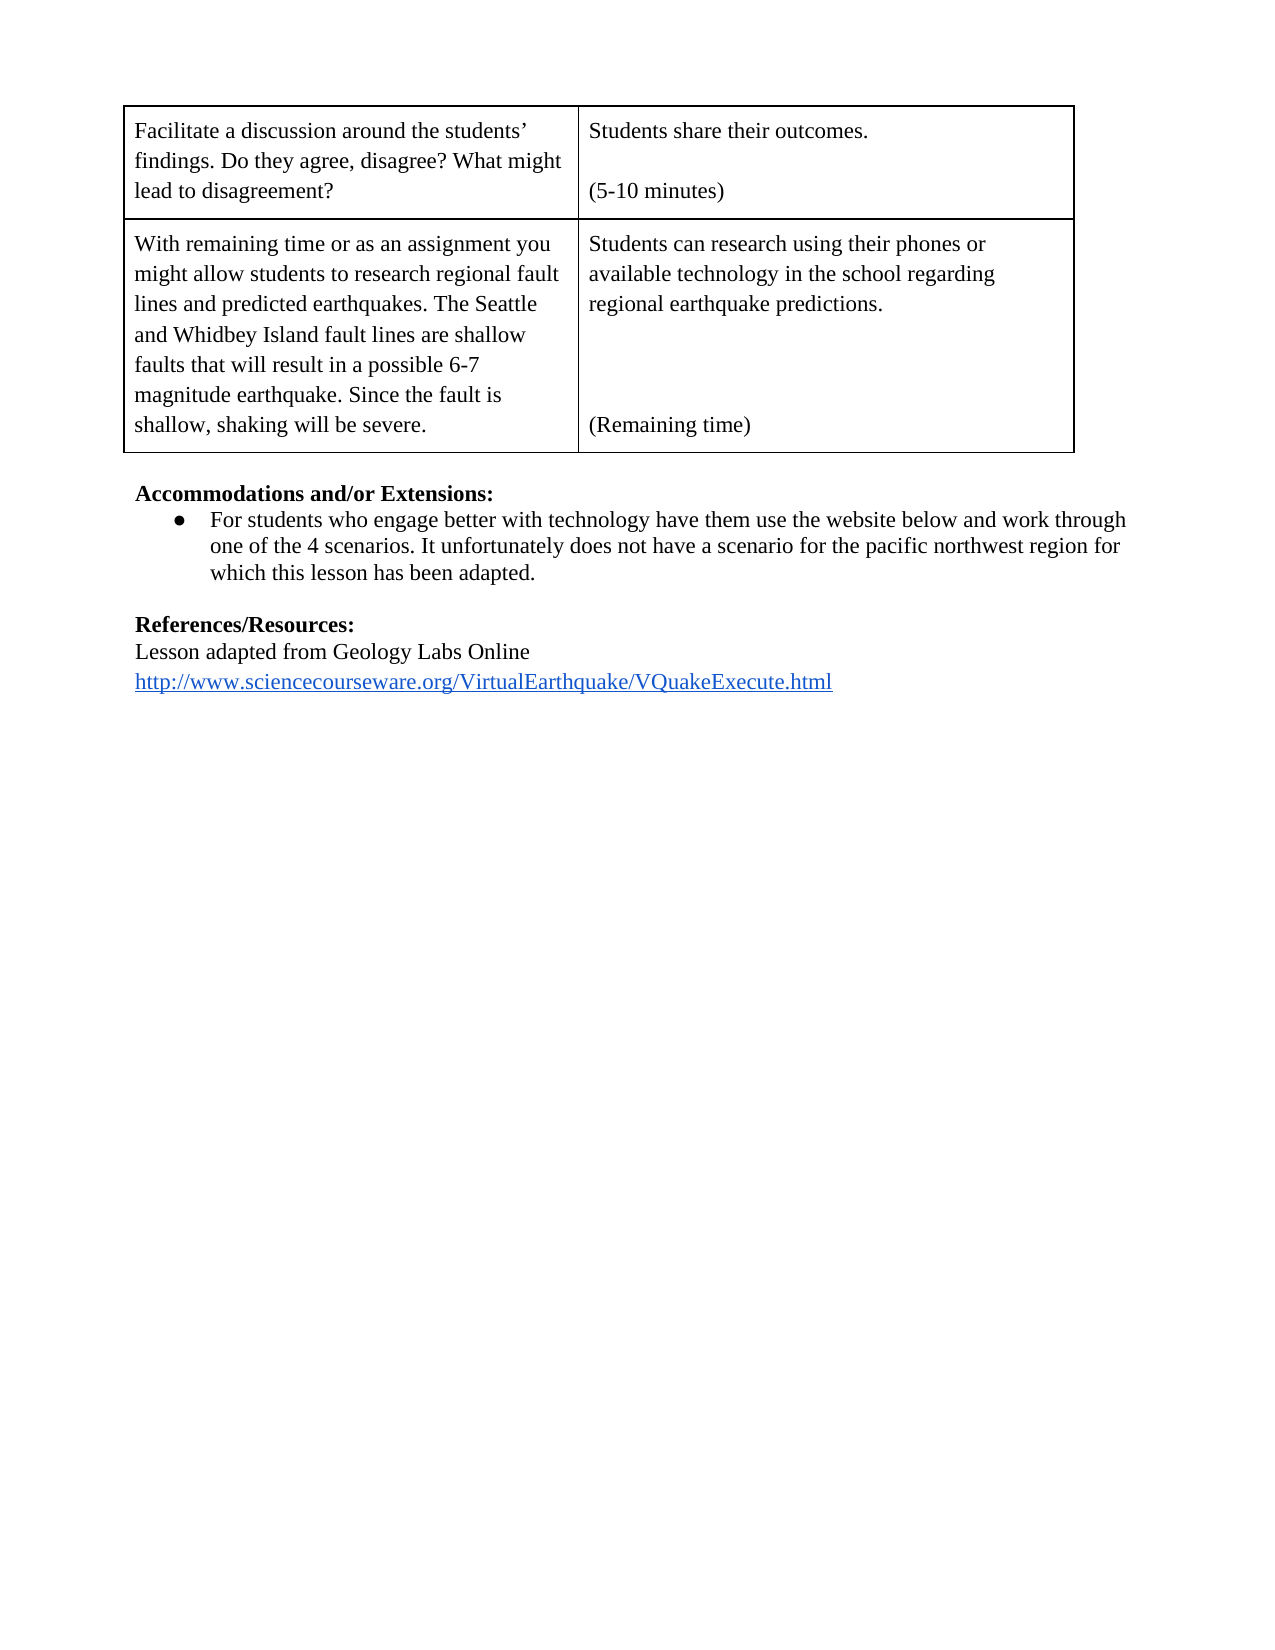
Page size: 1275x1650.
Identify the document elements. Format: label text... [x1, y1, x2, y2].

table_cell Students share their outcomes. (5-10 minutes) [579, 107, 1073, 218]
text Accommodations and/or Extensions: [135, 480, 1140, 506]
text Lesson adapted from Geology Labs Online http://www.sciencecourseware.org/VirtualEarthquake/VQuakeExecute.html [135, 638, 1140, 694]
text References/Resources: [135, 612, 1140, 638]
table_cell With remaining time or as an assignment you might allow students to research regional fault lines and predicted earthquakes. The Seattle and Whidbey Island fault lines are shallow faults that will result in a possible 6-7 magnitude earthquake. Since the fault is shallow, shaking will be severe. [125, 220, 578, 452]
table_cell Students can research using their phones or available technology in the school regarding regional earthquake predictions. (Remaining time) [579, 220, 1073, 452]
table_cell Facilitate a discussion around the students’ findings. Do they agree, disagree? What might lead to disagreement? [125, 107, 578, 218]
list For students who engage better with technology have them use the website below and work through one of the 4 scenarios. It unfortunately does not have a scenario for the pacific northwest region for which this lesson has been adapted. [172, 506, 1140, 585]
